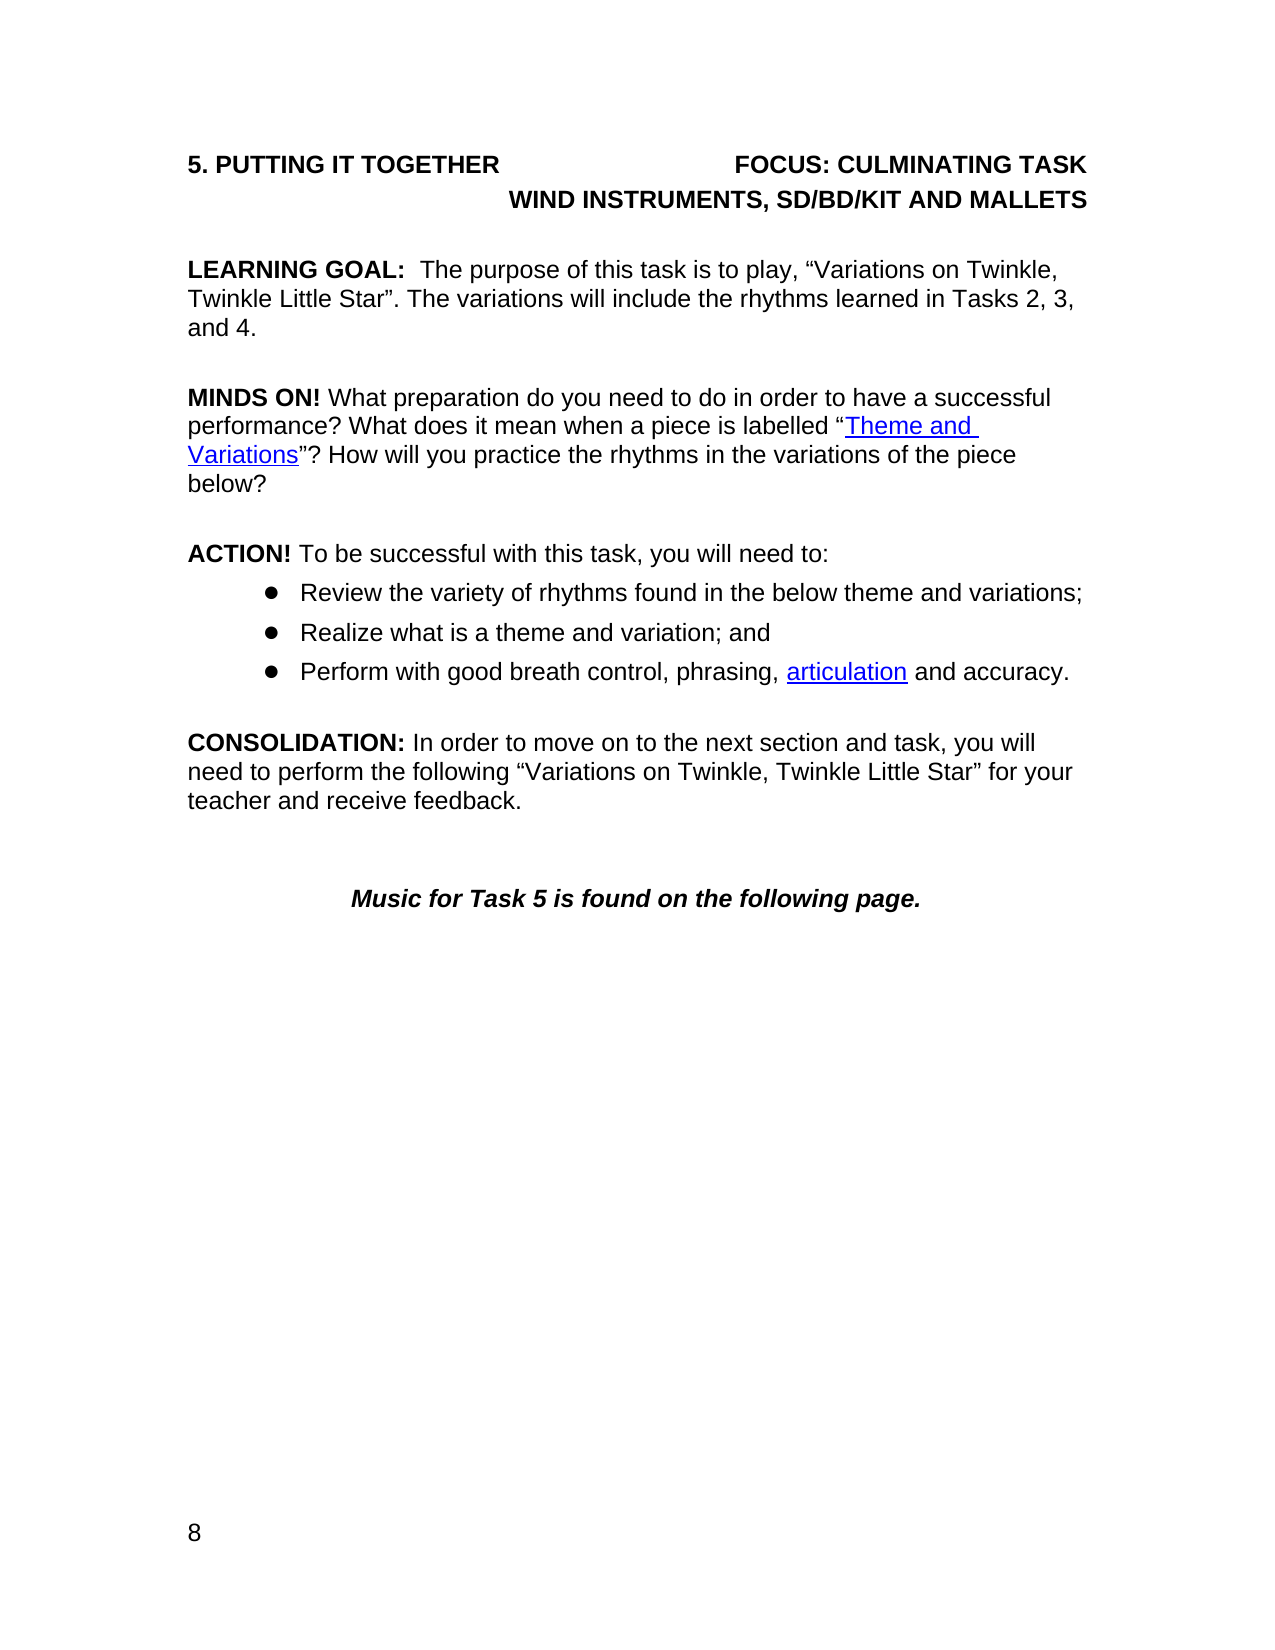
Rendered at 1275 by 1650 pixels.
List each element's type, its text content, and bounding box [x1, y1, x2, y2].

text CONSOLIDATION: In order to move on to the next section and task, you will need to perform the following “Variations on Twinkle, Twinkle Little Star” for your teacher and receive feedback. [187, 728, 1087, 843]
text ACTION! To be successful with this task, you will need to: [187, 539, 1087, 567]
list Review the variety of rhythms found in the below theme and variations; [262, 574, 1087, 607]
text Music for Task 5 is found on the following page. [187, 884, 1087, 913]
text LEARNING GOAL: The purpose of this task is to play, “Variations on Twinkle, Twinkle Little Star”. The variations will include the rhythms learned in Tasks 2, 3, and 4. [187, 255, 1087, 341]
text MINDS ON! What preparation do you need to do in order to have a successful performance? What does it mean when a piece is labelled “Theme and Variations”? How will you practice the rhythms in the variations of the piece below? [187, 382, 1087, 497]
text 5. PUTTING IT TOGETHER FOCUS: CULMINATING TASK [187, 150, 1087, 179]
list Realize what is a theme and variation; and [262, 613, 1087, 647]
text WIND INSTRUMENTS, SD/BD/KIT AND MALLETS [187, 185, 1087, 214]
list Perform with good breath control, phrasing, articulation and accuracy. [262, 653, 1087, 687]
